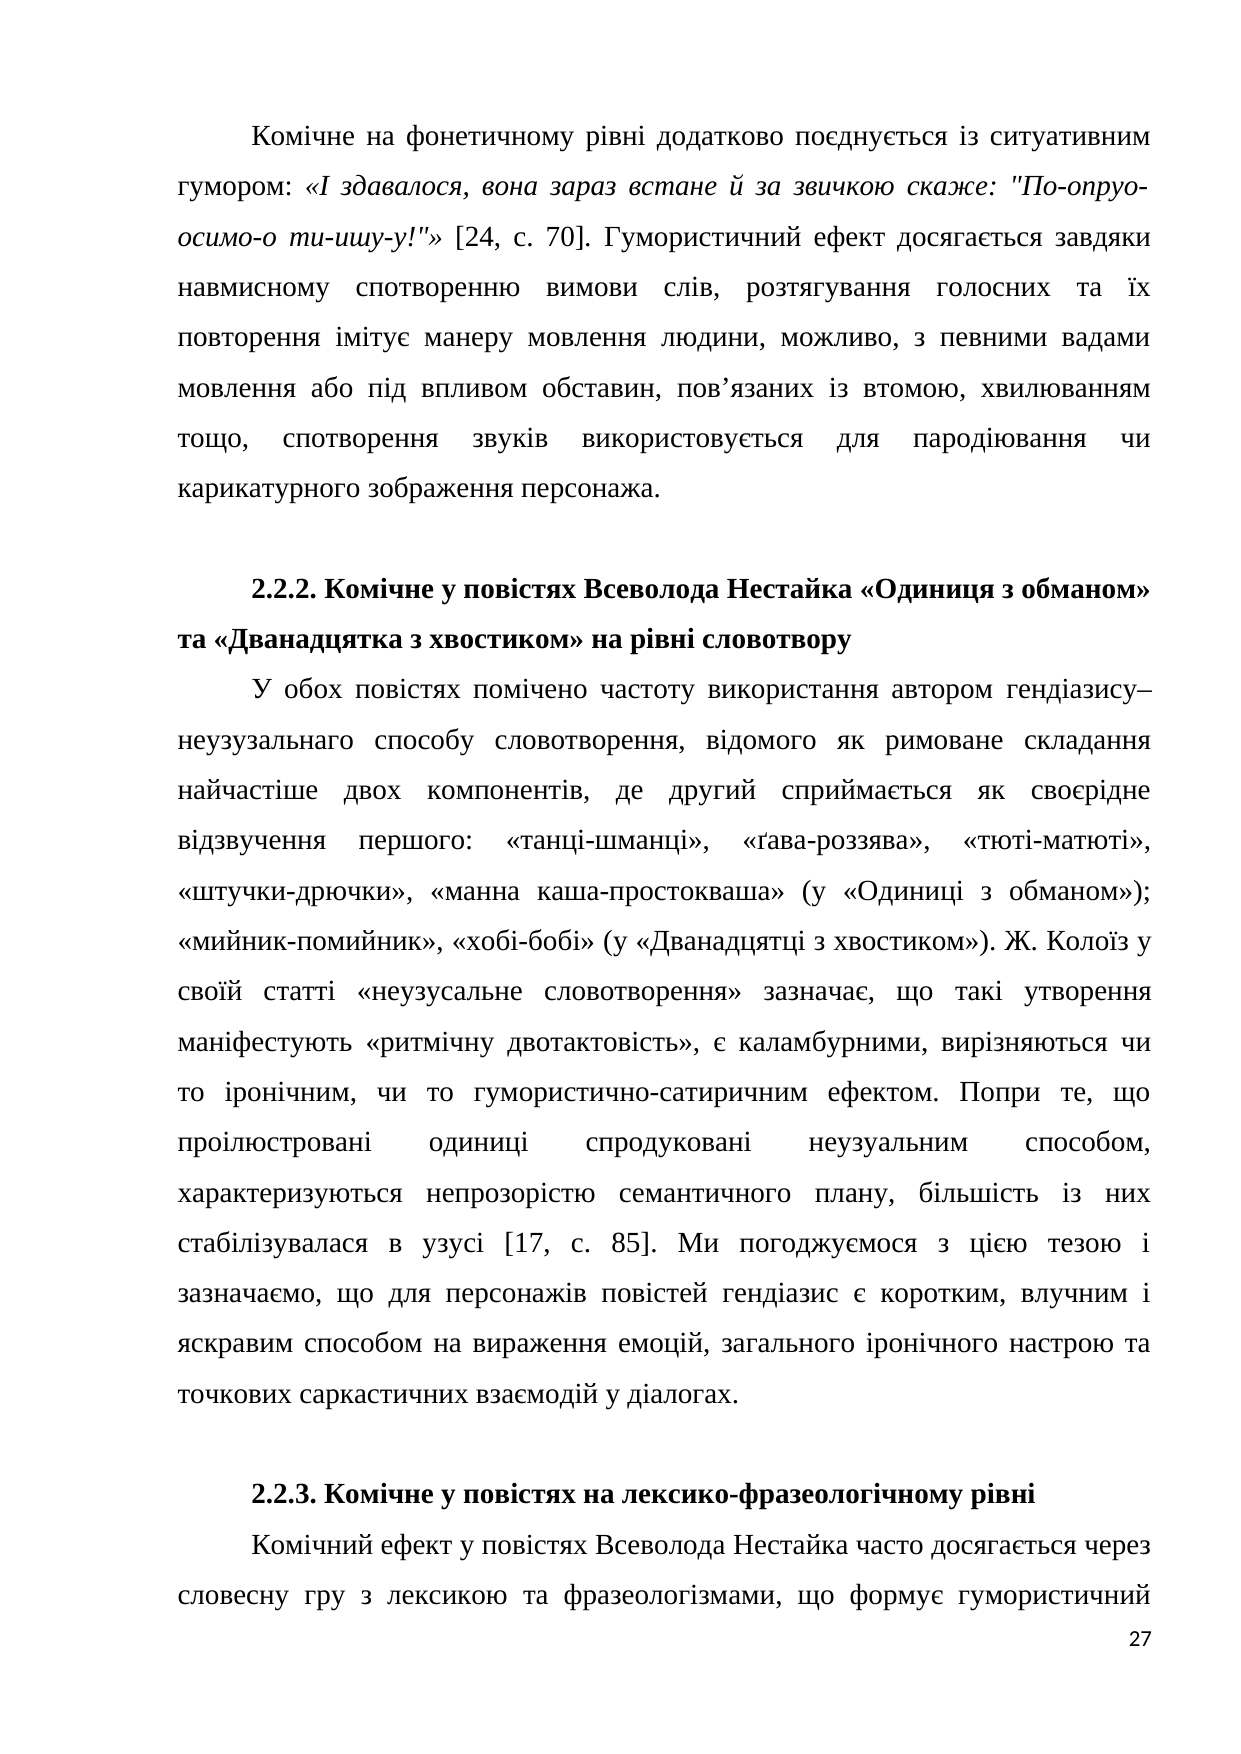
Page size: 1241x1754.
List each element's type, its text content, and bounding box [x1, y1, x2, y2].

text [177, 1527, 1152, 1611]
text Комічне на фонетичному рівні додатково поєднується із ситуативним гумором: «І здавалося, вона зараз встане й за звичкою скаже: "По-опруо-осимо-о ти-ишу-у!"» [24, с. 70]. Гумористичний ефект досягається завдяки навмисному спотворенню вимови слів, розтягування голосних та їх повторення імітує манеру мовлення людини, можливо, з певними вадами мовлення або під впливом обставин, пов’язаних із втомою, хвилюванням тощо, спотворення звуків використовується для пародіювання чи карикатурного зображення персонажа. [177, 118, 1152, 504]
text 2.2.3. Комічне у повістях на лексико-фразеологічному рівні [177, 1477, 1152, 1510]
text 2.2.2. Комічне у повістях Всеволода Нестайка «Одиниця з обманом» та «Дванадцятка з хвостиком» на рівні словотвору [177, 571, 1152, 655]
text У обох повістях помічено частоту використання автором гендіазису– неузузальнаго способу словотворення, відомого як римоване складання найчастіше двох компонентів, де другий сприймається як своєрідне відзвучення першого: «танці-шманці», «ґава-роззява», «тюті-матюті», «штучки-дрючки», «манна каша-простокваша» (у «Одиниці з обманом»); «мийник-помийник», «хобі-бобі» (у «Дванадцятці з хвостиком»). Ж. Колоїз у своїй статті «неузусальне словотворення» зазначає, що такі утворення маніфестують «ритмічну двотактовість», є каламбурними, вирізняються чи то іронічним, чи то гумористично-сатиричним ефектом. Попри те, що проілюстровані одиниці спродуковані неузуальним способом, характеризуються непрозорістю семантичного плану, більшість із них стабілізувалася в узусі [17, с. 85]. Ми погоджуємося з цією тезою і зазначаємо, що для персонажів повістей гендіазис є коротким, влучним і яскравим способом на вираження емоцій, загального іронічного настрою та точкових саркастичних взаємодій у діалогах. [177, 672, 1152, 1409]
